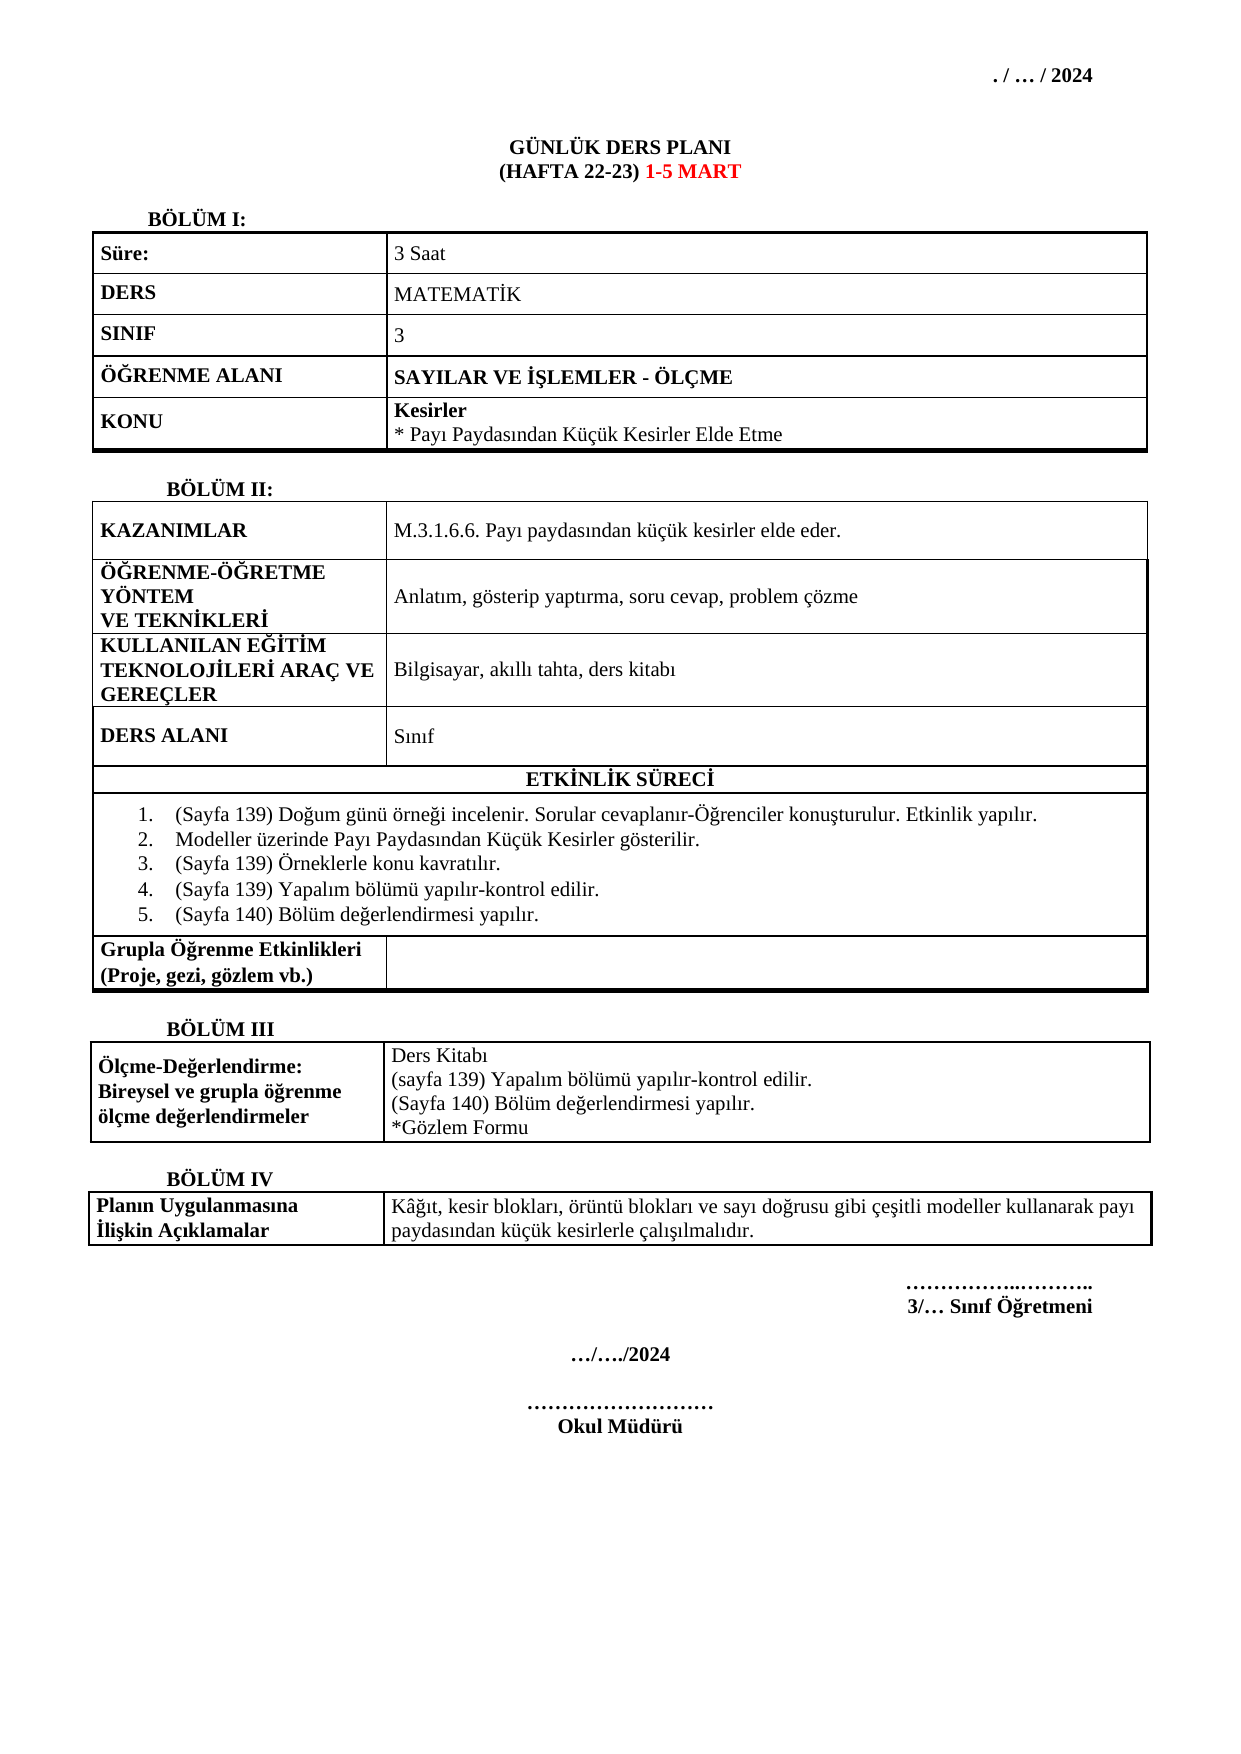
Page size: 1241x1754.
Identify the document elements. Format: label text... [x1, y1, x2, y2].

table_header Ders Kitabı (sayfa 139) Yapalım bölümü yapılır-kontrol edilir. (Sayfa 140) Bölüm değerlendirmesi yapılır. *Gözlem Formu [385, 1043, 1149, 1141]
table_header 3 Saat [388, 234, 1146, 273]
table_cell Anlatım, gösterip yaptırma, soru cevap, problem çözme [387, 560, 1146, 632]
table_header Süre: [94, 234, 386, 273]
text . / … / 2024 [148, 63, 1093, 87]
table_cell ÖĞRENME ALANI [94, 357, 386, 397]
table_cell [387, 937, 1146, 988]
table_cell DERS ALANI [94, 707, 386, 765]
text ……………..……….. [148, 1270, 1093, 1294]
table_cell Sınıf [387, 707, 1146, 765]
text 3/… Sınıf Öğretmeni [148, 1294, 1093, 1318]
table_cell ETKİNLİK SÜRECİ [94, 767, 1146, 792]
table_header M.3.1.6.6. Payı paydasından küçük kesirler elde eder. [387, 502, 1147, 559]
table_cell KONU [94, 398, 386, 448]
table_cell KULLANILAN EĞİTİM TEKNOLOJİLERİ ARAÇ VE GEREÇLER [93, 634, 386, 706]
table_cell SINIF [94, 315, 386, 355]
subtitle BÖLÜM IV [148, 1167, 1093, 1191]
text (HAFTA 22-23) 1-5 MART [148, 159, 1093, 183]
table_header Ölçme-Değerlendirme: Bireysel ve grupla öğrenme ölçme değerlendirmeler [92, 1043, 383, 1141]
text ……………………… [148, 1390, 1093, 1414]
text BÖLÜM II: [148, 477, 1093, 501]
text GÜNLÜK DERS PLANI [148, 135, 1093, 159]
table_cell ÖĞRENME-ÖĞRETME YÖNTEM VE TEKNİKLERİ [93, 560, 386, 632]
table_header Planın Uygulanmasına İlişkin Açıklamalar [90, 1193, 383, 1244]
text BÖLÜM I: [148, 207, 1093, 231]
table_cell 3 [388, 315, 1146, 355]
table_cell Bilgisayar, akıllı tahta, ders kitabı [387, 634, 1146, 706]
text …/…./2024 [148, 1342, 1093, 1366]
table_header KAZANIMLAR [93, 502, 386, 559]
table_cell Kesirler * Payı Paydasından Küçük Kesirler Elde Etme [388, 398, 1146, 448]
subtitle BÖLÜM III [148, 1017, 1093, 1041]
table_cell SAYILAR VE İŞLEMLER - ÖLÇME [388, 357, 1146, 397]
text Okul Müdürü [148, 1414, 1093, 1438]
table_cell Grupla Öğrenme Etkinlikleri (Proje, gezi, gözlem vb.) [94, 937, 386, 988]
table_cell MATEMATİK [388, 274, 1146, 314]
table_cell DERS [94, 274, 386, 314]
table_cell (Sayfa 139) Doğum günü örneği incelenir. Sorular cevaplanır-Öğrenciler konuşturulur. Etkinlik yapılır. Modeller üzerinde Payı Paydasından Küçük Kesirler gösterilir. (Sayfa 139) Örneklerle konu kavratılır. (Sayfa 139) Yapalım bölümü yapılır-kontrol edilir. (Sayfa 140) Bölüm değerlendirmesi yapılır. [94, 794, 1146, 935]
table_header Kâğıt, kesir blokları, örüntü blokları ve sayı doğrusu gibi çeşitli modeller kullanarak payı paydasından küçük kesirlerle çalışılmalıdır. [385, 1193, 1150, 1244]
